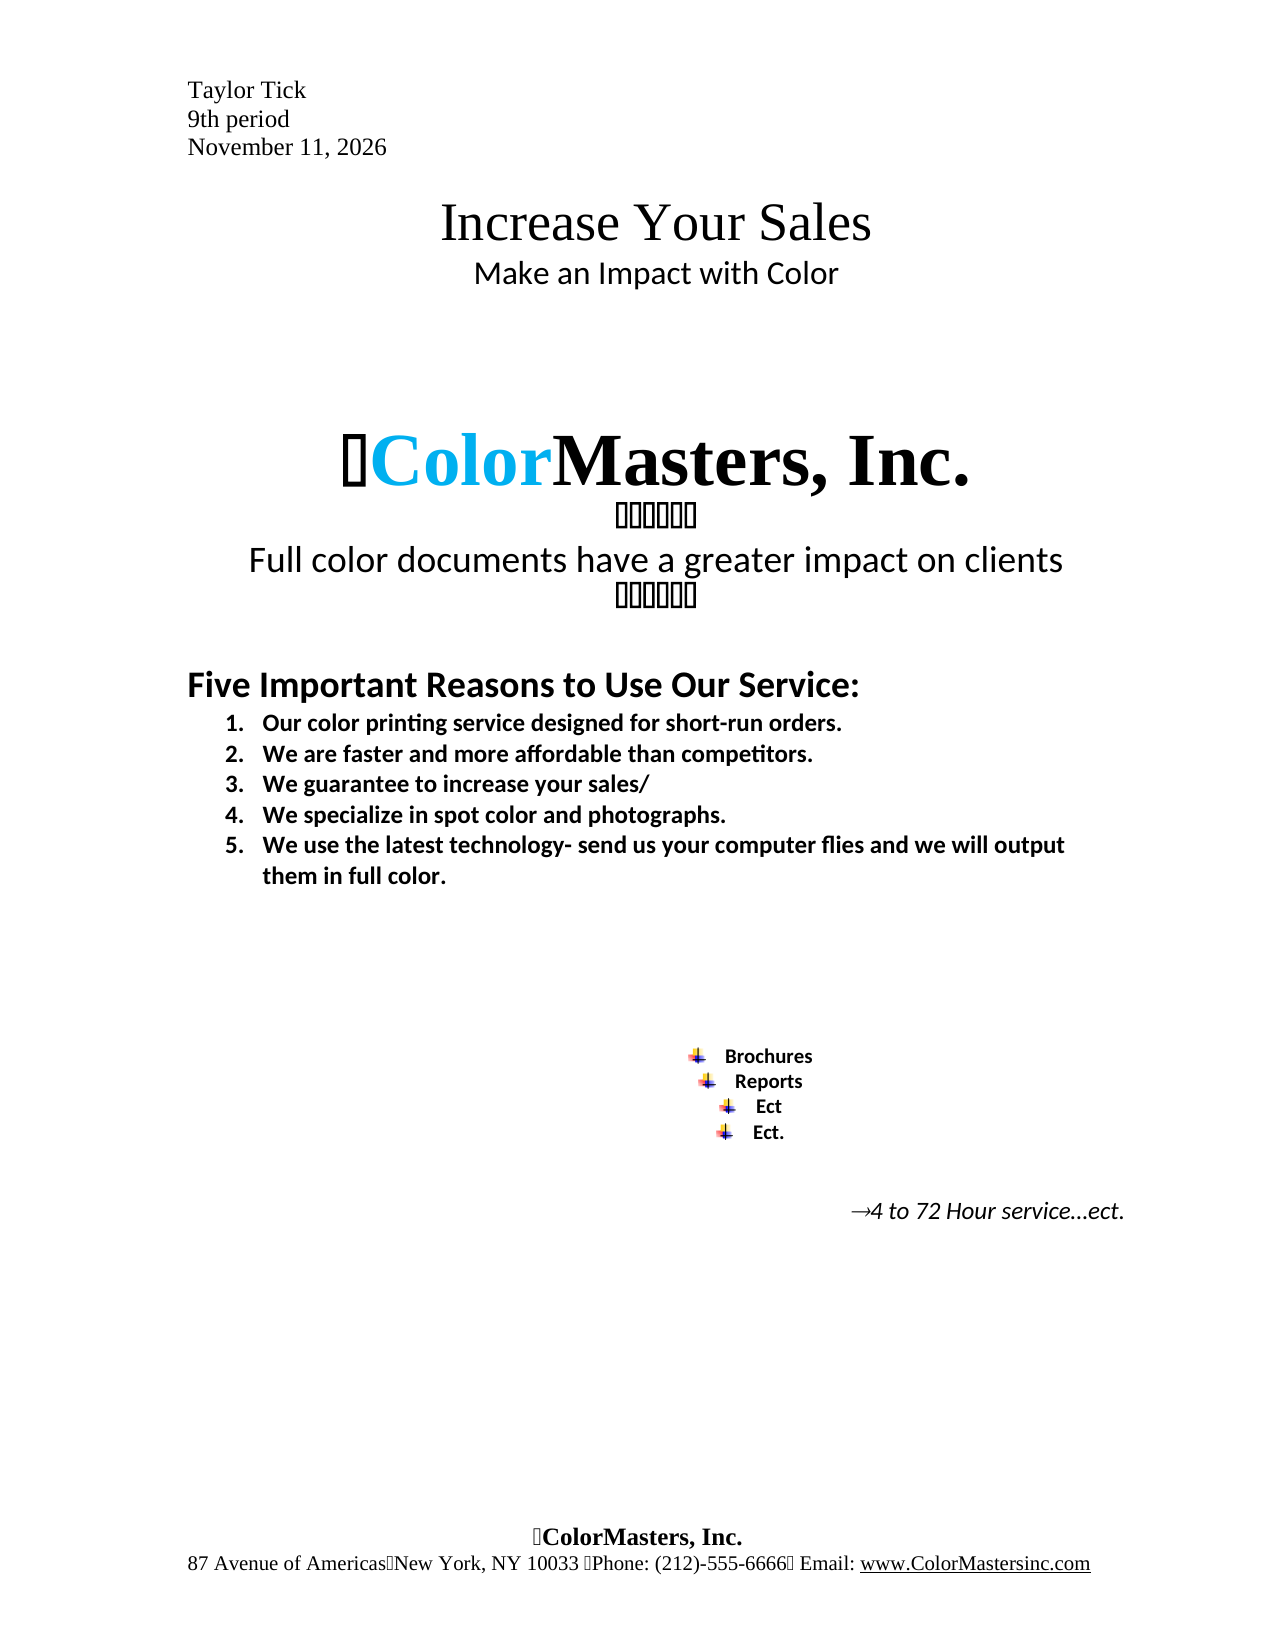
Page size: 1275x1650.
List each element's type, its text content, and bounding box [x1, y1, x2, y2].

picture [698, 1071, 716, 1089]
list We specialize in spot color and photographs. [225, 799, 1125, 829]
picture [716, 1122, 733, 1140]
list Our color printing service designed for short-run orders. [225, 707, 1125, 738]
list We guarantee to increase your sales/ [225, 768, 1125, 799]
text Make an Impact with Color [187, 252, 1125, 293]
text Increase Your Sales [187, 190, 1125, 252]
text Full color documents have a greater impact on clients [187, 536, 1125, 581]
text 4 to 72 Hour service…ect. [187, 1195, 1125, 1226]
picture [688, 1046, 706, 1064]
text Five Important Reasons to Use Our Service: [187, 661, 1125, 707]
list Reports [375, 1068, 1125, 1094]
list We are faster and more affordable than competitors. [225, 738, 1125, 768]
list We use the latest technology- send us your computer flies and we will output them in full color. [225, 829, 1125, 890]
list Brochures [375, 1043, 1125, 1068]
picture [719, 1097, 736, 1114]
list Ect. [375, 1119, 1125, 1144]
list Ect [375, 1094, 1125, 1119]
text ColorMasters, Inc. [187, 415, 1125, 502]
